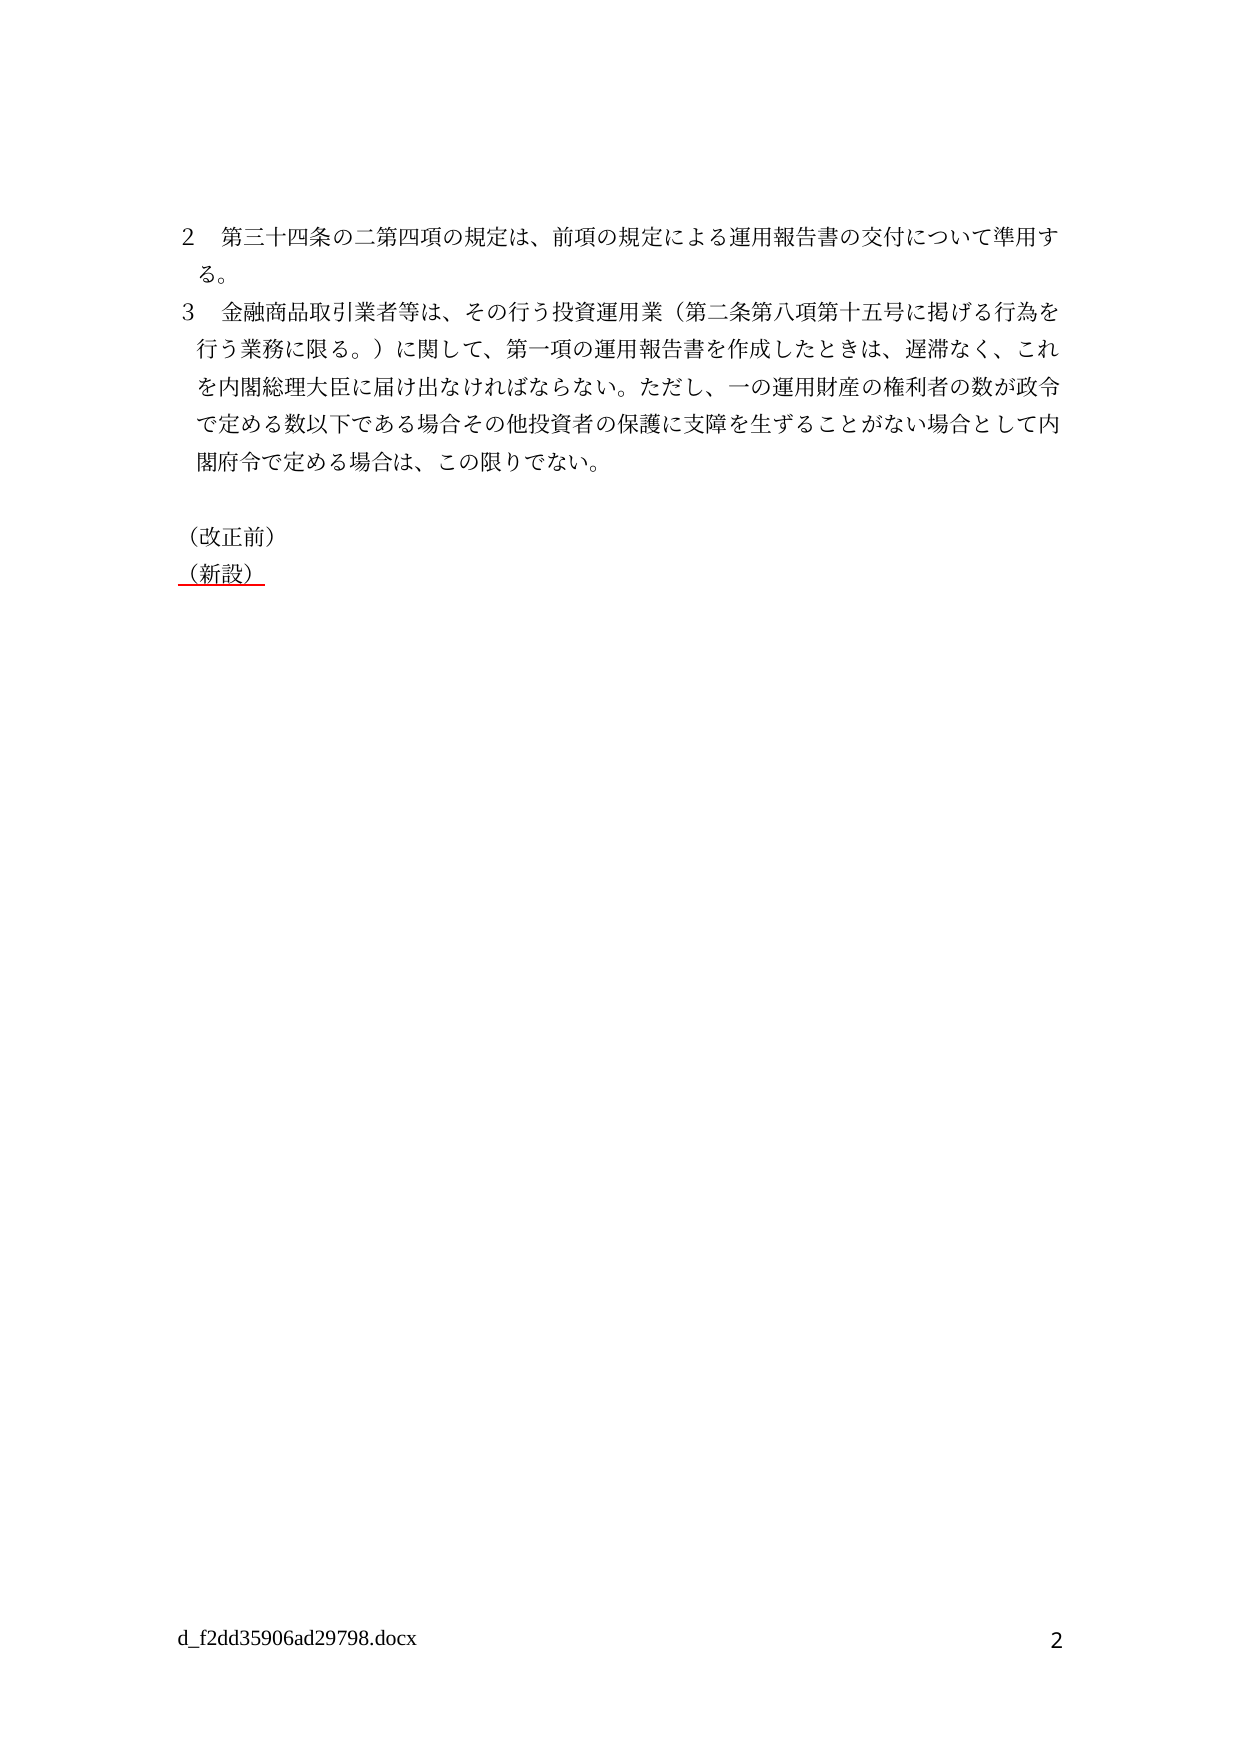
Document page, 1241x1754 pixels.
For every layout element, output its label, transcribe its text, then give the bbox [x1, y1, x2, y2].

text ２ 第三十四条の二第四項の規定は、前項の規定による運用報告書の交付について準用する。 [177, 217, 1063, 292]
text ３ 金融商品取引業者等は、その行う投資運用業（第二条第八項第十五号に掲げる行為を行う業務に限る。）に関して、第一項の運用報告書を作成したときは、遅滞なく、これを内閣総理大臣に届け出なければならない。ただし、一の運用財産の権利者の数が政令で定める数以下である場合その他投資者の保護に支障を生ずることがない場合として内閣府令で定める場合は、この限りでない。 [177, 292, 1063, 479]
text （新設） [177, 554, 1063, 592]
text （改正前） [177, 517, 1063, 554]
